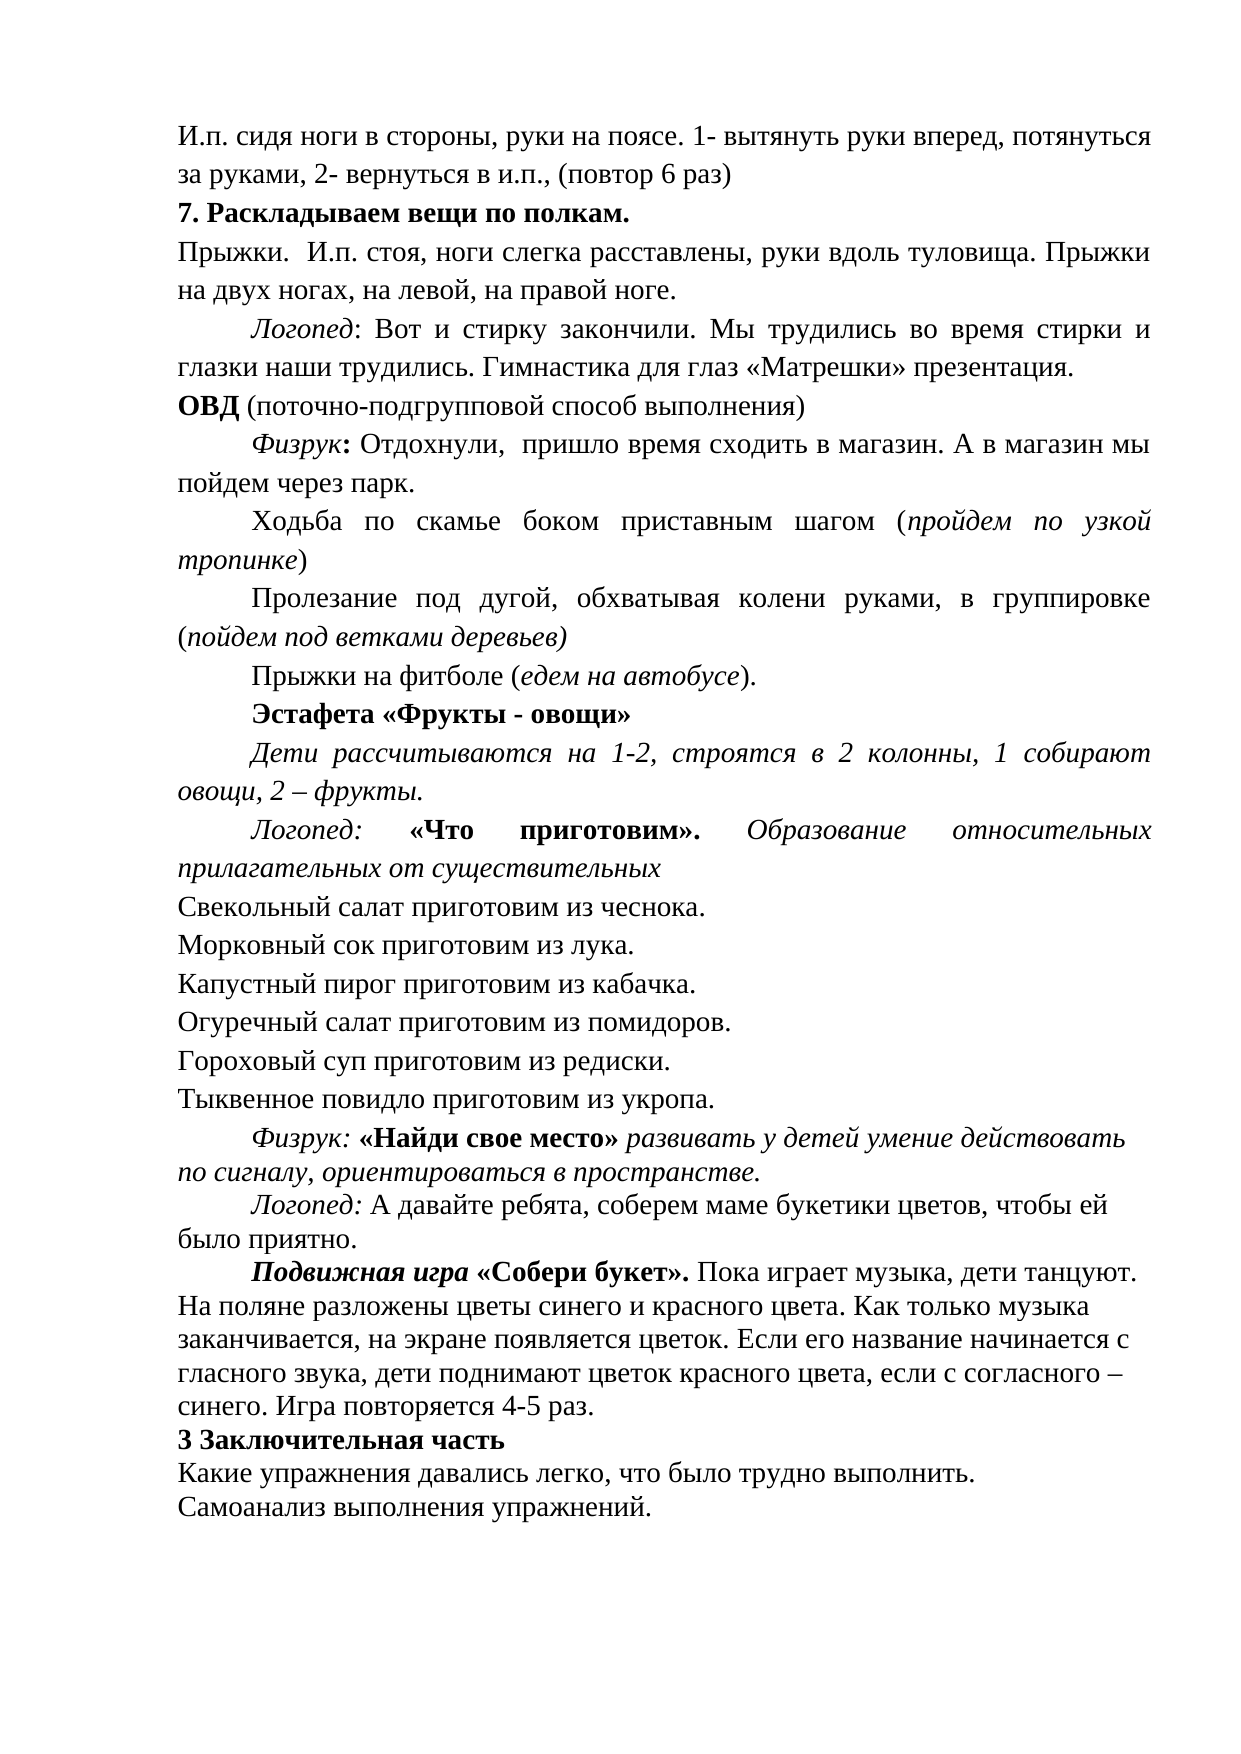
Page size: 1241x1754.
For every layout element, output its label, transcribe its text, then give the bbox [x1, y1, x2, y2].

text 7. Раскладываем вещи по полкам. [177, 195, 1152, 229]
text Морковный сок приготовим из лука. [177, 927, 1152, 961]
text Тыквенное повидло приготовим из укропа. [177, 1082, 1152, 1115]
text Какие упражнения давались легко, что было трудно выполнить. [177, 1456, 1152, 1489]
text ОВД (поточно-подгрупповой способ выполнения) [177, 388, 1152, 421]
text Прыжки. И.п. стоя, ноги слегка расставлены, руки вдоль туловища. Прыжки на двух ногах, на левой, на правой ноге. [177, 234, 1152, 306]
text Подвижная игра «Собери букет». Пока играет музыка, дети танцуют. На поляне разложены цветы синего и красного цвета. Как только музыка заканчивается, на экране появляется цветок. Если его название начинается с гласного звука, дети поднимают цветок красного цвета, если с согласного – синего. Игра повторяется 4-5 раз. [177, 1254, 1152, 1422]
text Дети рассчитываются на 1-2, строятся в 2 колонны, 1 собирают овощи, 2 – фрукты. [177, 735, 1152, 807]
text Капустный пирог приготовим из кабачка. [177, 966, 1152, 999]
text Свекольный салат приготовим из чеснока. [177, 889, 1152, 922]
text Прыжки на фитболе (едем на автобусе). [177, 658, 1152, 691]
text Пролезание под дугой, обхватывая колени руками, в группировке (пойдем под ветками деревьев) [177, 581, 1152, 653]
text 3 Заключительная часть [177, 1422, 1152, 1456]
text Логопед: Вот и стирку закончили. Мы трудились во время стирки и глазки наши трудились. Гимнастика для глаз «Матрешки» презентация. [177, 311, 1152, 383]
text Самоанализ выполнения упражнений. [177, 1489, 1152, 1523]
text Физрук: «Найди свое место» развивать у детей умение действовать по сигналу, ориентироваться в пространстве. [177, 1120, 1152, 1187]
text Гороховый суп приготовим из редиски. [177, 1043, 1152, 1077]
text Физрук: Отдохнули, пришло время сходить в магазин. А в магазин мы пойдем через парк. [177, 426, 1152, 498]
text Огуречный салат приготовим из помидоров. [177, 1004, 1152, 1038]
text Логопед: А давайте ребята, соберем маме букетики цветов, чтобы ей было приятно. [177, 1187, 1152, 1254]
text И.п. сидя ноги в стороны, руки на поясе. 1- вытянуть руки вперед, потянуться за руками, 2- вернуться в и.п., (повтор 6 раз) [177, 118, 1152, 190]
text Логопед: «Что приготовим». Образование относительных прилагательных от существительных [177, 812, 1152, 884]
text Ходьба по скамье боком приставным шагом (пройдем по узкой тропинке) [177, 503, 1152, 576]
text Эстафета «Фрукты - овощи» [177, 696, 1152, 730]
